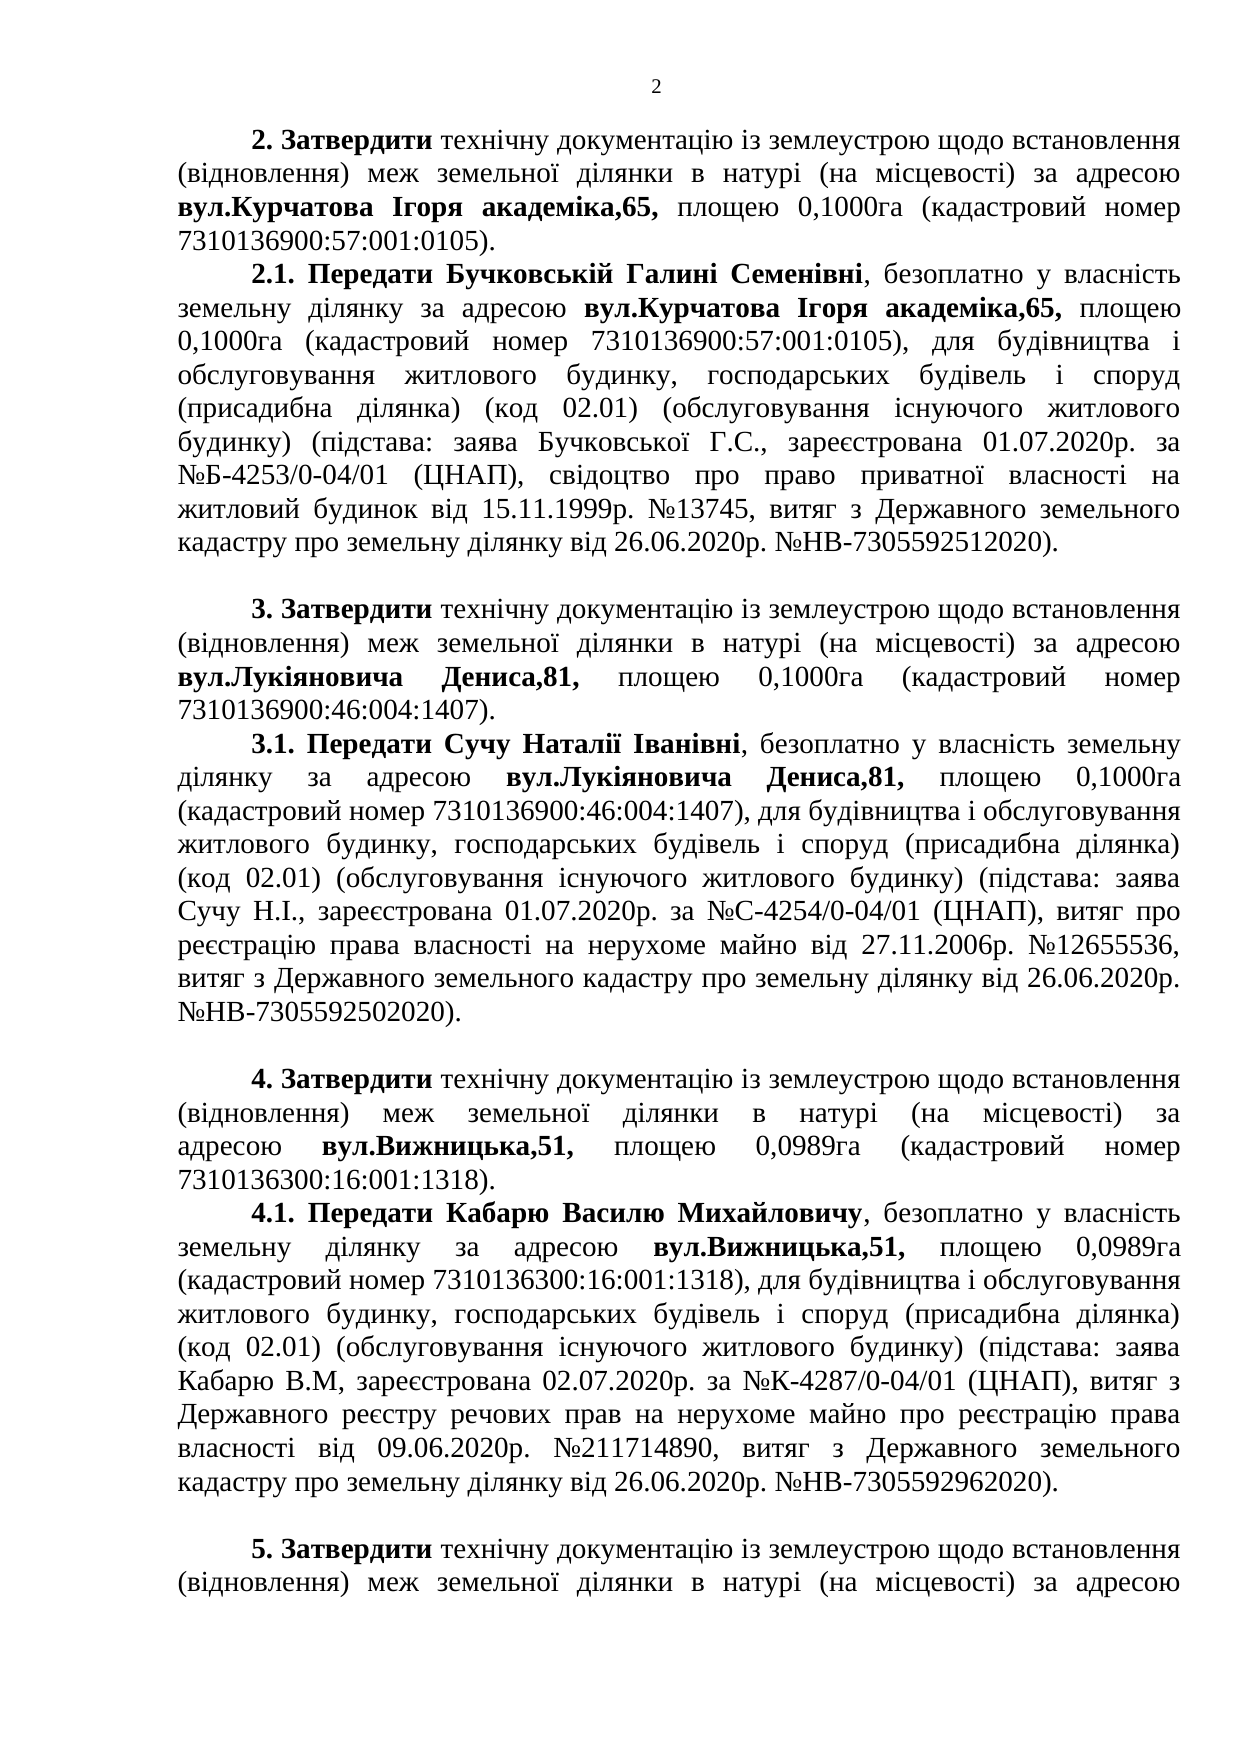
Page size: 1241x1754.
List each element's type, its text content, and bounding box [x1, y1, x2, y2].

text 2.1. Передати Бучковській Галині Семенівні, безоплатно у власність земельну ділянку за адресою вул.Курчатова Ігоря академіка,65, площею 0,1000га (кадастровий номер 7310136900:57:001:0105), для будівництва і обслуговування житлового будинку, господарських будівель і споруд (присадибна ділянка) (код 02.01) (обслуговування існуючого житлового будинку) (підстава: заява Бучковської Г.С., зареєстрована 01.07.2020р. за №Б-4253/0-04/01 (ЦНАП), свідоцтво про право приватної власності на житловий будинок від 15.11.1999р. №13745, витяг з Державного земельного кадастру про земельну ділянку від 26.06.2020р. №НВ-7305592512020). [177, 256, 1181, 558]
text 4. Затвердити технічну документацію із землеустрою щодо встановлення (відновлення) меж земельної ділянки в натурі (на місцевості) за адресою вул.Вижницька,51, площею 0,0989га (кадастровий номер 7310136300:16:001:1318). [177, 1061, 1181, 1195]
text 2. Затвердити технічну документацію із землеустрою щодо встановлення (відновлення) меж земельної ділянки в натурі (на місцевості) за адресою вул.Курчатова Ігоря академіка,65, площею 0,1000га (кадастровий номер 7310136900:57:001:0105). [177, 118, 1181, 256]
text 3.1. Передати Сучу Наталії Іванівні, безоплатно у власність земельну ділянку за адресою вул.Лукіяновича Дениса,81, площею 0,1000га (кадастровий номер 7310136900:46:004:1407), для будівництва і обслуговування житлового будинку, господарських будівель і споруд (присадибна ділянка) (код 02.01) (обслуговування існуючого житлового будинку) (підстава: заява Сучу Н.І., зареєстрована 01.07.2020р. за №С-4254/0-04/01 (ЦНАП), витяг про реєстрацію права власності на нерухоме майно від 27.11.2006р. №12655536, витяг з Державного земельного кадастру про земельну ділянку від 26.06.2020р. №НВ-7305592502020). [177, 726, 1181, 1028]
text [177, 1531, 1181, 1598]
text 3. Затвердити технічну документацію із землеустрою щодо встановлення (відновлення) меж земельної ділянки в натурі (на місцевості) за адресою вул.Лукіяновича Дениса,81, площею 0,1000га (кадастровий номер 7310136900:46:004:1407). [177, 592, 1181, 726]
text 4.1. Передати Кабарю Василю Михайловичу, безоплатно у власність земельну ділянку за адресою вул.Вижницька,51, площею 0,0989га (кадастровий номер 7310136300:16:001:1318), для будівництва і обслуговування житлового будинку, господарських будівель і споруд (присадибна ділянка) (код 02.01) (обслуговування існуючого житлового будинку) (підстава: заява Кабарю В.М, зареєстрована 02.07.2020р. за №К-4287/0-04/01 (ЦНАП), витяг з Державного реєстру речових прав на нерухоме майно про реєстрацію права власності від 09.06.2020р. №211714890, витяг з Державного земельного кадастру про земельну ділянку від 26.06.2020р. №НВ-7305592962020). [177, 1195, 1181, 1497]
